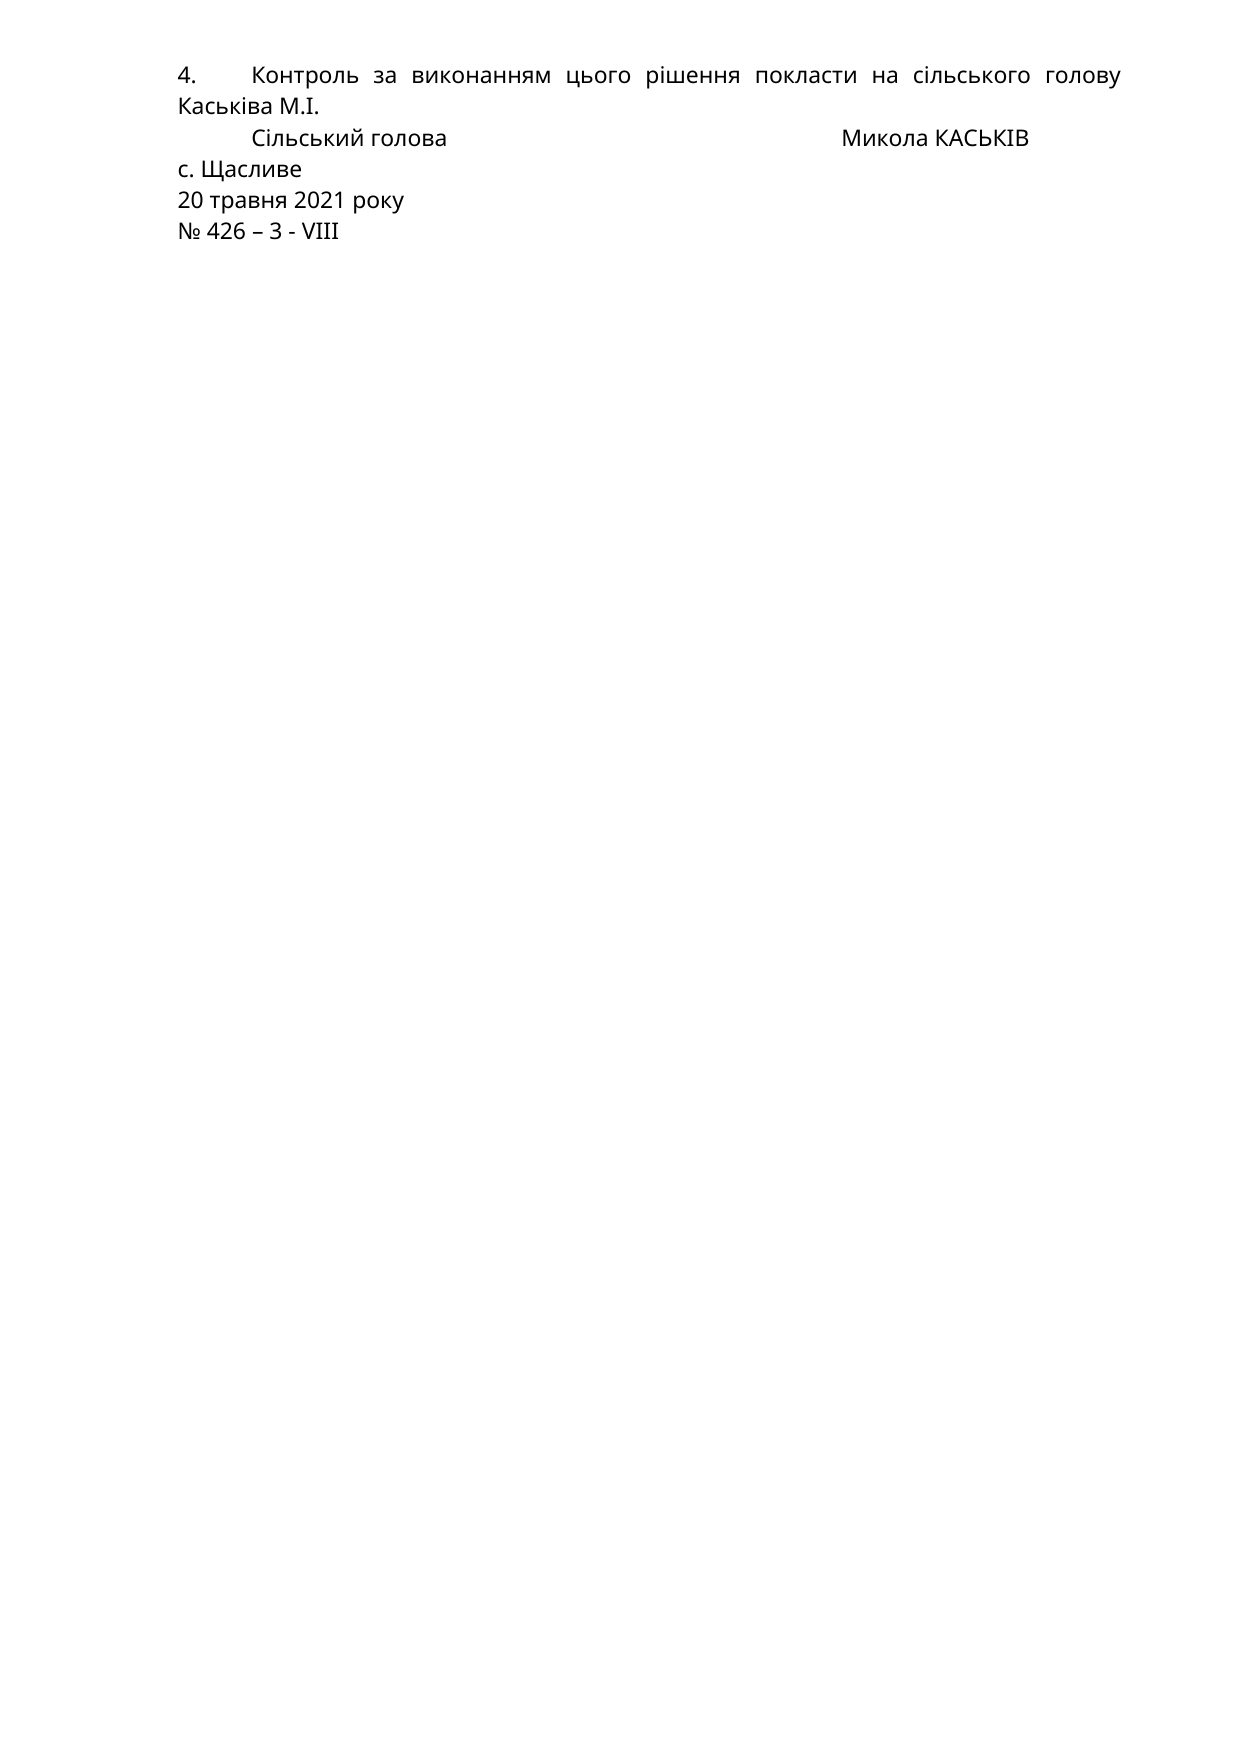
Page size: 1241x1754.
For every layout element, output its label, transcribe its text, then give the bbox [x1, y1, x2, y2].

text № 426 – 3 - VIІI [177, 215, 1122, 247]
subtitle Сільський голова Микола КАСЬКІВ [177, 122, 1122, 153]
text c. Щасливе [177, 153, 1114, 184]
list Контроль за виконанням цього рішення покласти на сільського голову Каськіва М.І. [177, 59, 1122, 122]
text 20 травня 2021 року [177, 184, 1117, 215]
